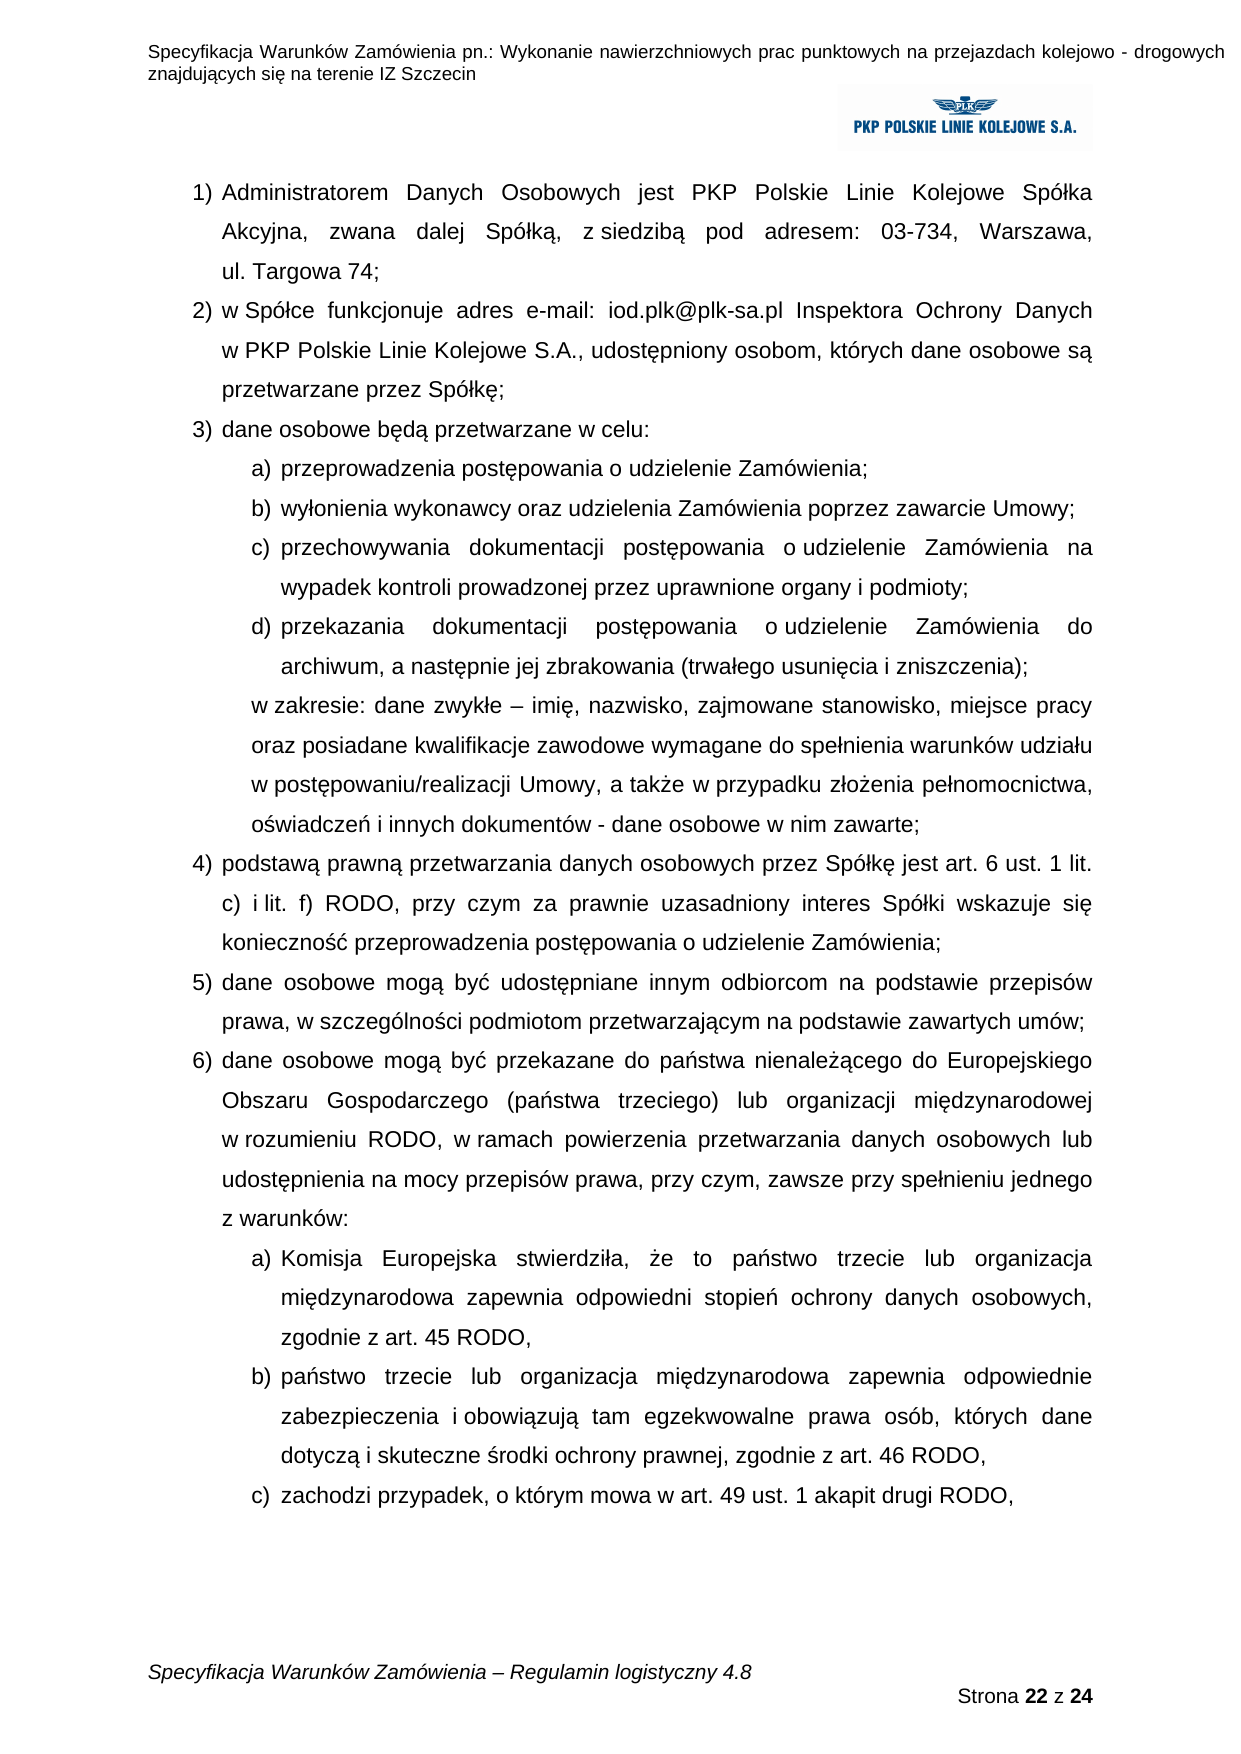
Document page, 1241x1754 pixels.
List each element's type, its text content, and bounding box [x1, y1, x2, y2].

list podstawą prawną przetwarzania danych osobowych przez Spółkę jest art. 6 ust. 1 lit. c) i lit. f) RODO, przy czym za prawnie uzasadniony interes Spółki wskazuje się konieczność przeprowadzenia postępowania o udzielenie Zamówienia; [192, 850, 1093, 955]
text w zakresie: dane zwykłe – imię, nazwisko, zajmowane stanowisko, miejsce pracy oraz posiadane kwalifikacje zawodowe wymagane do spełnienia warunków udziału w postępowaniu/realizacji Umowy, a także w przypadku złożenia pełnomocnictwa, oświadczeń i innych dokumentów - dane osobowe w nim zawarte; [251, 692, 1093, 837]
list przechowywania dokumentacji postępowania o udzielenie Zamówienia na wypadek kontroli prowadzonej przez uprawnione organy i podmioty; [251, 534, 1093, 600]
list państwo trzecie lub organizacja międzynarodowa zapewnia odpowiednie zabezpieczenia i obowiązują tam egzekwowalne prawa osób, których dane dotyczą i skuteczne środki ochrony prawnej, zgodnie z art. 46 RODO, [251, 1363, 1093, 1468]
list dane osobowe mogą być przekazane do państwa nienależącego do Europejskiego Obszaru Gospodarczego (państwa trzeciego) lub organizacji międzynarodowej w rozumieniu RODO, w ramach powierzenia przetwarzania danych osobowych lub udostępnienia na mocy przepisów prawa, przy czym, zawsze przy spełnieniu jednego z warunków: [192, 1047, 1093, 1232]
list wyłonienia wykonawcy oraz udzielenia Zamówienia poprzez zawarcie Umowy; [251, 495, 1093, 521]
list Komisja Europejska stwierdziła, że to państwo trzecie lub organizacja międzynarodowa zapewnia odpowiedni stopień ochrony danych osobowych, zgodnie z art. 45 RODO, [251, 1245, 1093, 1350]
list przekazania dokumentacji postępowania o udzielenie Zamówienia do archiwum, a następnie jej zbrakowania (trwałego usunięcia i zniszczenia); [251, 613, 1093, 679]
list dane osobowe mogą być udostępniane innym odbiorcom na podstawie przepisów prawa, w szczególności podmiotom przetwarzającym na podstawie zawartych umów; [192, 968, 1093, 1034]
list przeprowadzenia postępowania o udzielenie Zamówienia; [251, 455, 1093, 482]
list zachodzi przypadek, o którym mowa w art. 49 ust. 1 akapit drugi RODO, [251, 1482, 1093, 1508]
list Administratorem Danych Osobowych jest PKP Polskie Linie Kolejowe Spółka Akcyjna, zwana dalej Spółką, z siedzibą pod adresem: 03-734, Warszawa, ul. Targowa 74; [192, 179, 1093, 284]
list dane osobowe będą przetwarzane w celu: [192, 416, 1093, 442]
list w Spółce funkcjonuje adres e-mail: iod.plk@plk-sa.pl Inspektora Ochrony Danych w PKP Polskie Linie Kolejowe S.A., udostępniony osobom, których dane osobowe są przetwarzane przez Spółkę; [192, 297, 1093, 403]
picture [837, 84, 1093, 151]
